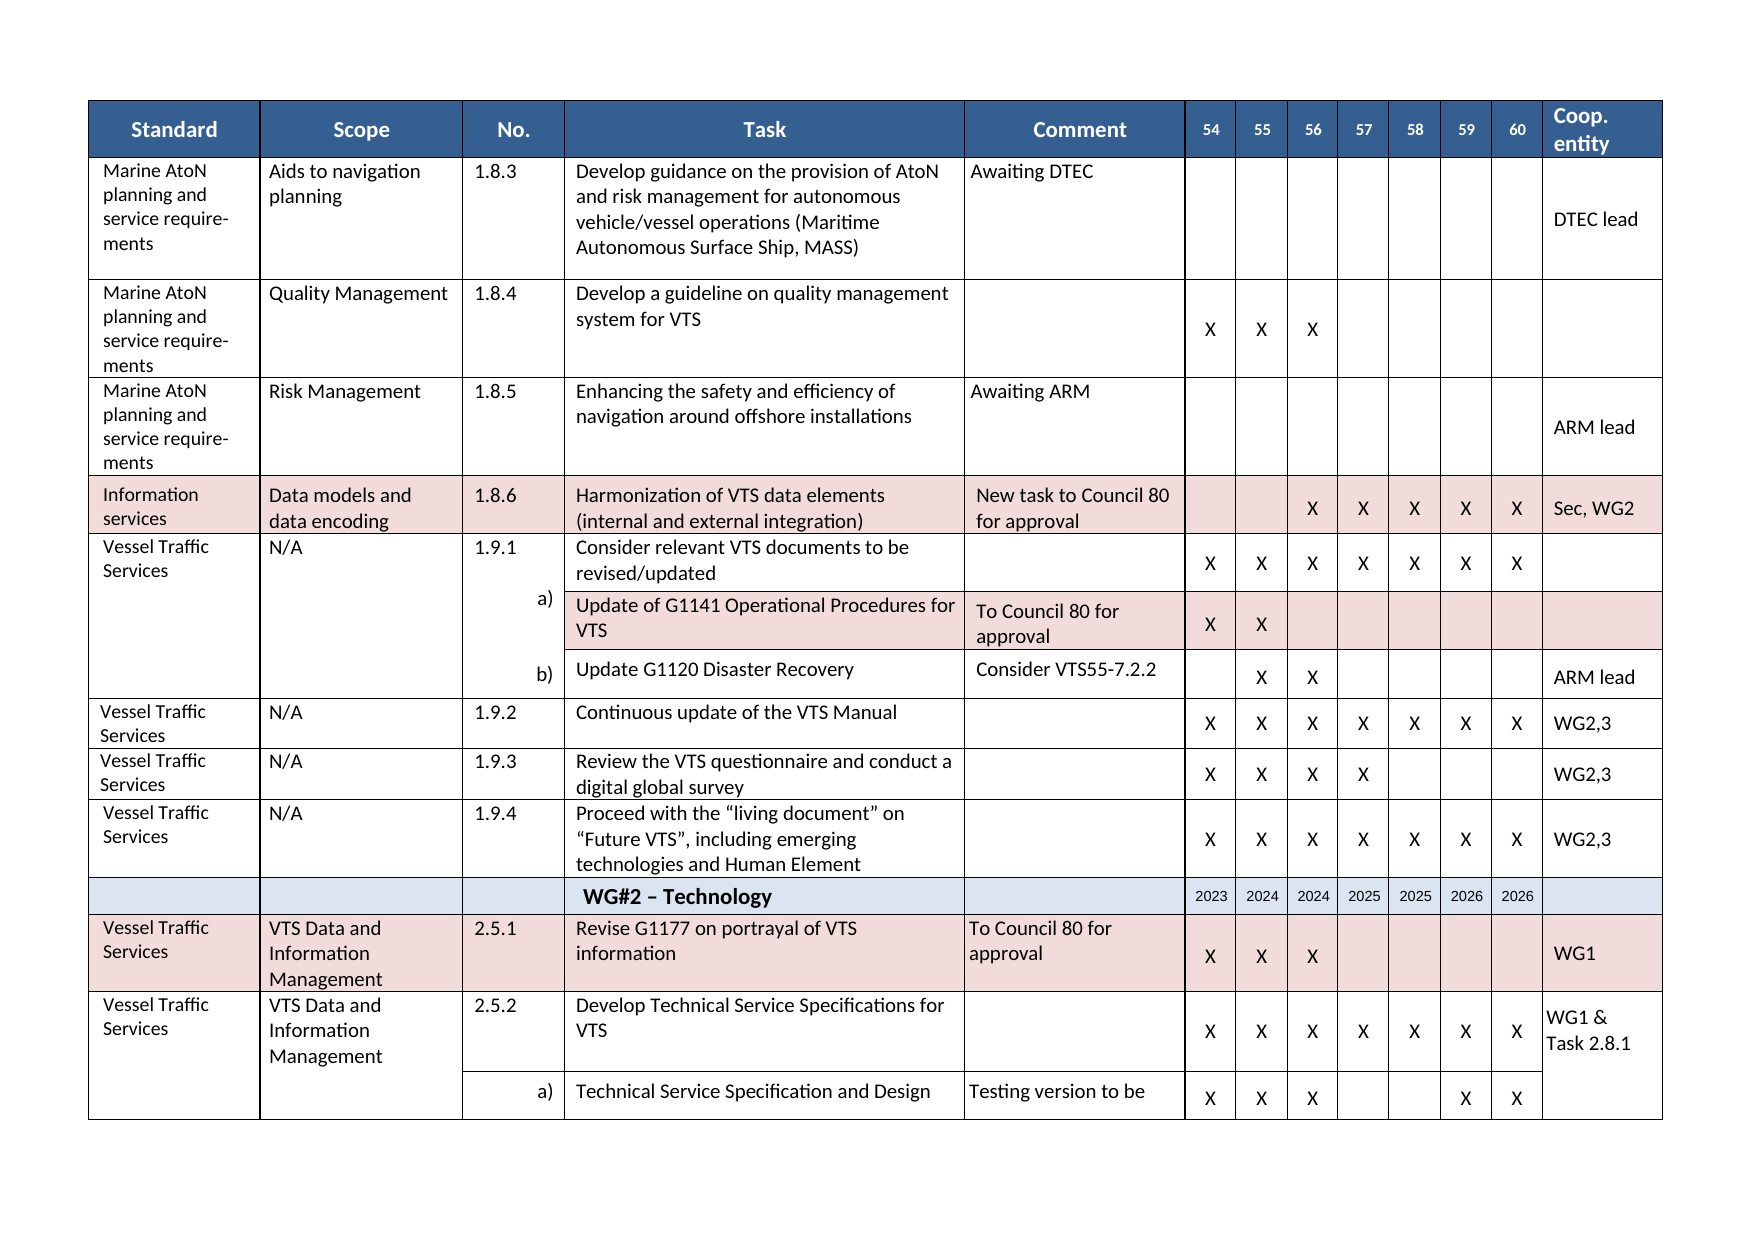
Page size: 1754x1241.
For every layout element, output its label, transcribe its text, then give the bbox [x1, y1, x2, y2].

table_header 55 [1236, 101, 1287, 157]
table_cell X [1492, 534, 1542, 591]
table_cell 1.8.5 [463, 378, 564, 475]
table_cell [1288, 592, 1337, 649]
table_cell 2023 [1186, 878, 1235, 914]
table_cell [1543, 592, 1662, 649]
table_cell X [1441, 534, 1491, 591]
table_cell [565, 1072, 964, 1118]
table_cell N/A [261, 749, 462, 799]
table_cell [965, 534, 1184, 591]
table_cell [463, 878, 564, 914]
table_cell X [1338, 992, 1388, 1071]
table_cell Risk Management [261, 378, 462, 475]
table_cell a) [463, 1072, 564, 1118]
table_cell X [1288, 650, 1337, 698]
table_cell [1236, 158, 1287, 279]
table_cell Testing version to be published [965, 1072, 1184, 1118]
table_cell X [1492, 699, 1542, 747]
table_cell ARM lead [1543, 650, 1662, 698]
table_cell [1441, 915, 1491, 991]
table_cell 1.9.3 [463, 749, 564, 799]
table_cell X [1441, 992, 1491, 1071]
table_cell Quality Management [261, 280, 462, 377]
table_cell 2.5.2 [463, 992, 564, 1071]
table_cell [1338, 650, 1388, 698]
table_cell X [1389, 800, 1440, 877]
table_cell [89, 158, 259, 279]
table_cell Vessel Traffic Services [89, 800, 259, 877]
table_cell X [1236, 800, 1287, 877]
table_cell X [1186, 1072, 1235, 1118]
table_cell Vessel Traffic Services [89, 992, 259, 1118]
table_cell X [1236, 699, 1287, 747]
table_cell X [1288, 1072, 1337, 1118]
table_cell [965, 992, 1184, 1071]
table_header 54 [1186, 101, 1235, 157]
table_cell [1441, 749, 1491, 799]
table_cell [1543, 280, 1662, 377]
table_cell X [1389, 699, 1440, 747]
table_cell [1186, 378, 1235, 475]
table_cell X [1236, 592, 1287, 649]
table_cell [1338, 592, 1388, 649]
table_cell [1492, 650, 1542, 698]
table_cell X [1236, 280, 1287, 377]
table_header Coop. entity [1543, 101, 1662, 157]
table_cell [1441, 378, 1491, 475]
table_cell X [1288, 699, 1337, 747]
table_cell [1338, 378, 1388, 475]
table_cell [261, 878, 462, 914]
table_cell X [1288, 534, 1337, 591]
table_header Comment [965, 101, 1184, 157]
table_cell [1389, 1072, 1440, 1118]
table_cell [1338, 915, 1388, 991]
table_cell [1186, 476, 1235, 533]
table_header Scope [261, 101, 462, 157]
table_cell X [1186, 915, 1235, 991]
table_cell [1389, 378, 1440, 475]
table_cell WG1 & Task 2.8.1 [1543, 992, 1662, 1118]
table_cell X [1236, 749, 1287, 799]
table_cell Vessel Traffic Services [89, 915, 259, 991]
table_cell X [1288, 476, 1337, 533]
table_cell Review the VTS questionnaire and conduct a digital global survey [565, 749, 964, 799]
table_cell X [1288, 280, 1337, 377]
table_cell 2026 [1492, 878, 1542, 914]
table_cell 1.9.2 [463, 699, 564, 747]
table_cell [89, 878, 259, 914]
table_cell WG2,3 [1543, 800, 1662, 877]
table_cell [1288, 378, 1337, 475]
table_cell Marine AtoN planning and service requirements [89, 378, 259, 475]
table_cell [1441, 650, 1491, 698]
table_cell N/A [261, 534, 462, 698]
table_cell X [1186, 534, 1235, 591]
table_cell [1441, 592, 1491, 649]
table_cell WG2,3 [1543, 749, 1662, 799]
table_cell 1.9.4 [463, 800, 564, 877]
table_cell To Council 80 for approval [965, 915, 1184, 991]
table_cell [1492, 749, 1542, 799]
table_cell Develop Technical Service Specifications for VTS [565, 992, 964, 1071]
table_cell [1441, 280, 1491, 377]
table_cell Develop a guideline on quality management system for VTS [565, 280, 964, 377]
table_cell X [1389, 476, 1440, 533]
table_header 56 [1288, 101, 1337, 157]
table_cell [1492, 158, 1542, 279]
table_cell X [1338, 749, 1388, 799]
table_cell [1236, 476, 1287, 533]
table_cell [965, 800, 1184, 877]
table_cell Information services [89, 476, 259, 533]
table_cell [1389, 749, 1440, 799]
table_cell [965, 699, 1184, 747]
table_cell X [1236, 992, 1287, 1071]
table_cell New task to Council 80 for approval [965, 476, 1184, 533]
table_cell X [1186, 592, 1235, 649]
table_cell X [1492, 476, 1542, 533]
table_cell X [1288, 915, 1337, 991]
table_cell X [1236, 650, 1287, 698]
table_header Standard [89, 101, 259, 157]
table_cell [965, 749, 1184, 799]
table_cell Develop guidance on the provision of AtoN and risk management for autonomous vehicle/vessel operations (Maritime Autonomous Surface Ship, MASS) [565, 158, 964, 279]
table_cell 2025 [1338, 878, 1388, 914]
table_cell N/A [261, 800, 462, 877]
table_cell Awaiting ARM [965, 378, 1184, 475]
table_cell Update G1120 Disaster Recovery [565, 650, 964, 698]
table_cell [1389, 158, 1440, 279]
table_cell Data models and data encoding [261, 476, 462, 533]
table_cell WG2,3 [1543, 699, 1662, 747]
table_cell X [1186, 992, 1235, 1071]
table_cell VTS Data and Information Management [261, 992, 462, 1118]
table_cell Marine AtoN planning and service requirements [89, 280, 259, 377]
table_cell Vessel Traffic Services [89, 749, 259, 799]
table_cell Vessel Traffic Services [89, 699, 259, 747]
table_cell [1543, 878, 1662, 914]
table_cell [1338, 1072, 1388, 1118]
table_cell X [1441, 1072, 1491, 1118]
table_cell [1389, 280, 1440, 377]
table_cell X [1236, 1072, 1287, 1118]
table_cell [1492, 592, 1542, 649]
table_cell X [1338, 476, 1388, 533]
table_cell DTEC lead [1543, 158, 1662, 279]
table_cell [1441, 158, 1491, 279]
table_cell X [1441, 800, 1491, 877]
table_cell X [1441, 476, 1491, 533]
table_cell X [1389, 992, 1440, 1071]
table_cell Sec, WG2 [1543, 476, 1662, 533]
table_cell Awaiting DTEC [965, 158, 1184, 279]
table_cell [965, 878, 1184, 914]
table_cell 2024 [1288, 878, 1337, 914]
table_cell 1.8.4 [463, 280, 564, 377]
table_header 60 [1492, 101, 1542, 157]
table_cell X [1288, 992, 1337, 1071]
table_cell 2026 [1441, 878, 1491, 914]
table_cell [1389, 592, 1440, 649]
table_cell X [1236, 534, 1287, 591]
table_cell [1389, 915, 1440, 991]
table_cell 2024 [1236, 878, 1287, 914]
table_cell X [1236, 915, 1287, 991]
table_cell [1338, 158, 1388, 279]
table_cell X [1338, 699, 1388, 747]
table_cell Enhancing the safety and efficiency of navigation around offshore installations [565, 378, 964, 475]
table_cell [1288, 158, 1337, 279]
table_cell X [1186, 280, 1235, 377]
table_cell Vessel Traffic Services [89, 534, 259, 698]
table_cell X [1288, 749, 1337, 799]
table_cell [1338, 280, 1388, 377]
table_cell [1492, 915, 1542, 991]
table_cell 2025 [1389, 878, 1440, 914]
table_header No. [463, 101, 564, 157]
table_cell [1543, 534, 1662, 591]
table_cell N/A [261, 699, 462, 747]
table_cell ARM lead [1543, 378, 1662, 475]
table_header 58 [1389, 101, 1440, 157]
table_cell X [1338, 534, 1388, 591]
table_cell Revise G1177 on portrayal of VTS information [565, 915, 964, 991]
table_cell 1.9.1 a) b) [463, 534, 564, 698]
table_cell Proceed with the “living document” on “Future VTS”, including emerging technologies and Human Element [565, 800, 964, 877]
table_cell X [1441, 699, 1491, 747]
table_cell X [1338, 800, 1388, 877]
table_cell 1.8.6 [463, 476, 564, 533]
table_cell To Council 80 for approval [965, 592, 1184, 649]
table_header 59 [1441, 101, 1491, 157]
table_cell X [1288, 800, 1337, 877]
table_cell X [1389, 534, 1440, 591]
table_cell X [1186, 800, 1235, 877]
table_cell WG1 [1543, 915, 1662, 991]
table_cell Harmonization of VTS data elements (internal and external integration) [565, 476, 964, 533]
table_cell X [1492, 1072, 1542, 1118]
table_cell Update of G1141 Operational Procedures for VTS [565, 592, 964, 649]
table_cell WG#2 – Technology [565, 878, 964, 914]
table_cell X [1186, 699, 1235, 747]
table_cell 2.5.1 [463, 915, 564, 991]
table_cell Consider VTS55-7.2.2 [965, 650, 1184, 698]
table_cell 1.8.3 [463, 158, 564, 279]
table_cell X [1186, 749, 1235, 799]
table_cell [965, 280, 1184, 377]
table_cell VTS Data and Information Management [261, 915, 462, 991]
table_cell [1492, 378, 1542, 475]
table_cell Continuous update of the VTS Manual [565, 699, 964, 747]
table_cell X [1492, 992, 1542, 1071]
table_cell [1389, 650, 1440, 698]
table_cell Consider relevant VTS documents to be revised/updated [565, 534, 964, 591]
table_cell [1236, 378, 1287, 475]
table_cell [1186, 650, 1235, 698]
table_header Task [565, 101, 964, 157]
table_cell Aids to navigation planning [261, 158, 462, 279]
table_cell [1492, 280, 1542, 377]
table_cell [1186, 158, 1235, 279]
table_cell X [1492, 800, 1542, 877]
table_header 57 [1338, 101, 1388, 157]
